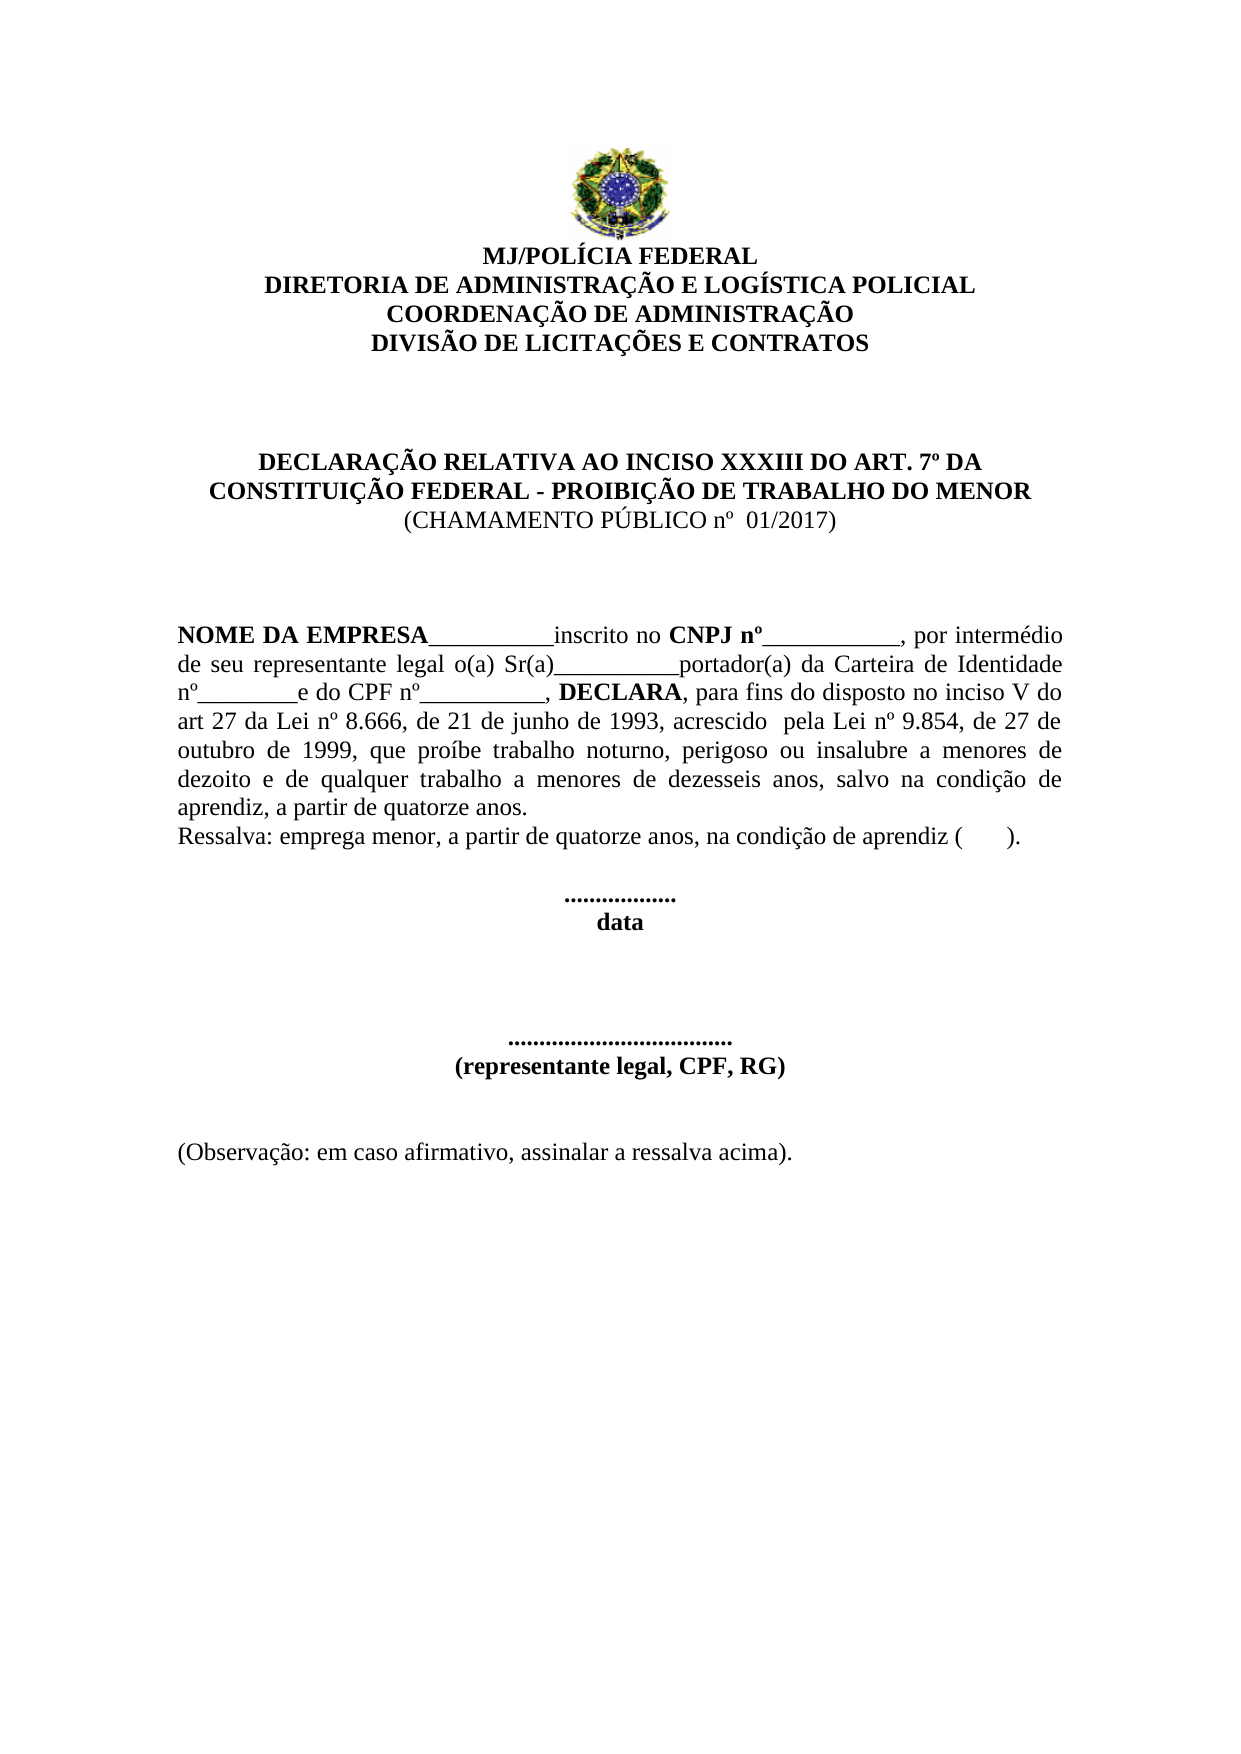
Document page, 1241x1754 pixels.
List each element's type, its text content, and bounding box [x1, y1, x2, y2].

text DIRETORIA DE ADMINISTRAÇÃO E LOGÍSTICA POLICIAL [177, 270, 1063, 299]
text .................. [177, 879, 1063, 907]
text (representante legal, CPF, RG) [177, 1051, 1063, 1080]
text NOME DA EMPRESA__________inscrito no CNPJ nº___________, por intermédio de seu representante legal o(a) Sr(a)__________portador(a) da Carteira de Identidade nº________e do CPF nº__________, DECLARA, para fins do disposto no inciso V do art 27 da Lei nº 8.666, de 21 de junho de 1993, acrescido pela Lei nº 9.854, de 27 de outubro de 1999, que proíbe trabalho noturno, perigoso ou insalubre a menores de dezoito e de qualquer trabalho a menores de dezesseis anos, salvo na condição de aprendiz, a partir de quatorze anos. [177, 620, 1063, 821]
text (CHAMAMENTO PÚBLICO nº 01/2017) [177, 505, 1063, 534]
text MJ/POLÍCIA FEDERAL [177, 241, 1063, 270]
text COORDENAÇÃO DE ADMINISTRAÇÃO [177, 299, 1063, 328]
text .................................... [177, 1022, 1063, 1051]
text DIVISÃO DE LICITAÇÕES E CONTRATOS [177, 328, 1063, 356]
subtitle DECLARAÇÃO RELATIVA AO INCISO XXXIII DO ART. 7º DA CONSTITUIÇÃO FEDERAL - PROIBIÇÃO DE TRABALHO DO MENOR [177, 447, 1063, 505]
text data [177, 907, 1063, 936]
text (Observação: em caso afirmativo, assinalar a ressalva acima). [177, 1137, 1063, 1166]
text Ressalva: emprega menor, a partir de quatorze anos, na condição de aprendiz ( ). [177, 821, 1063, 850]
